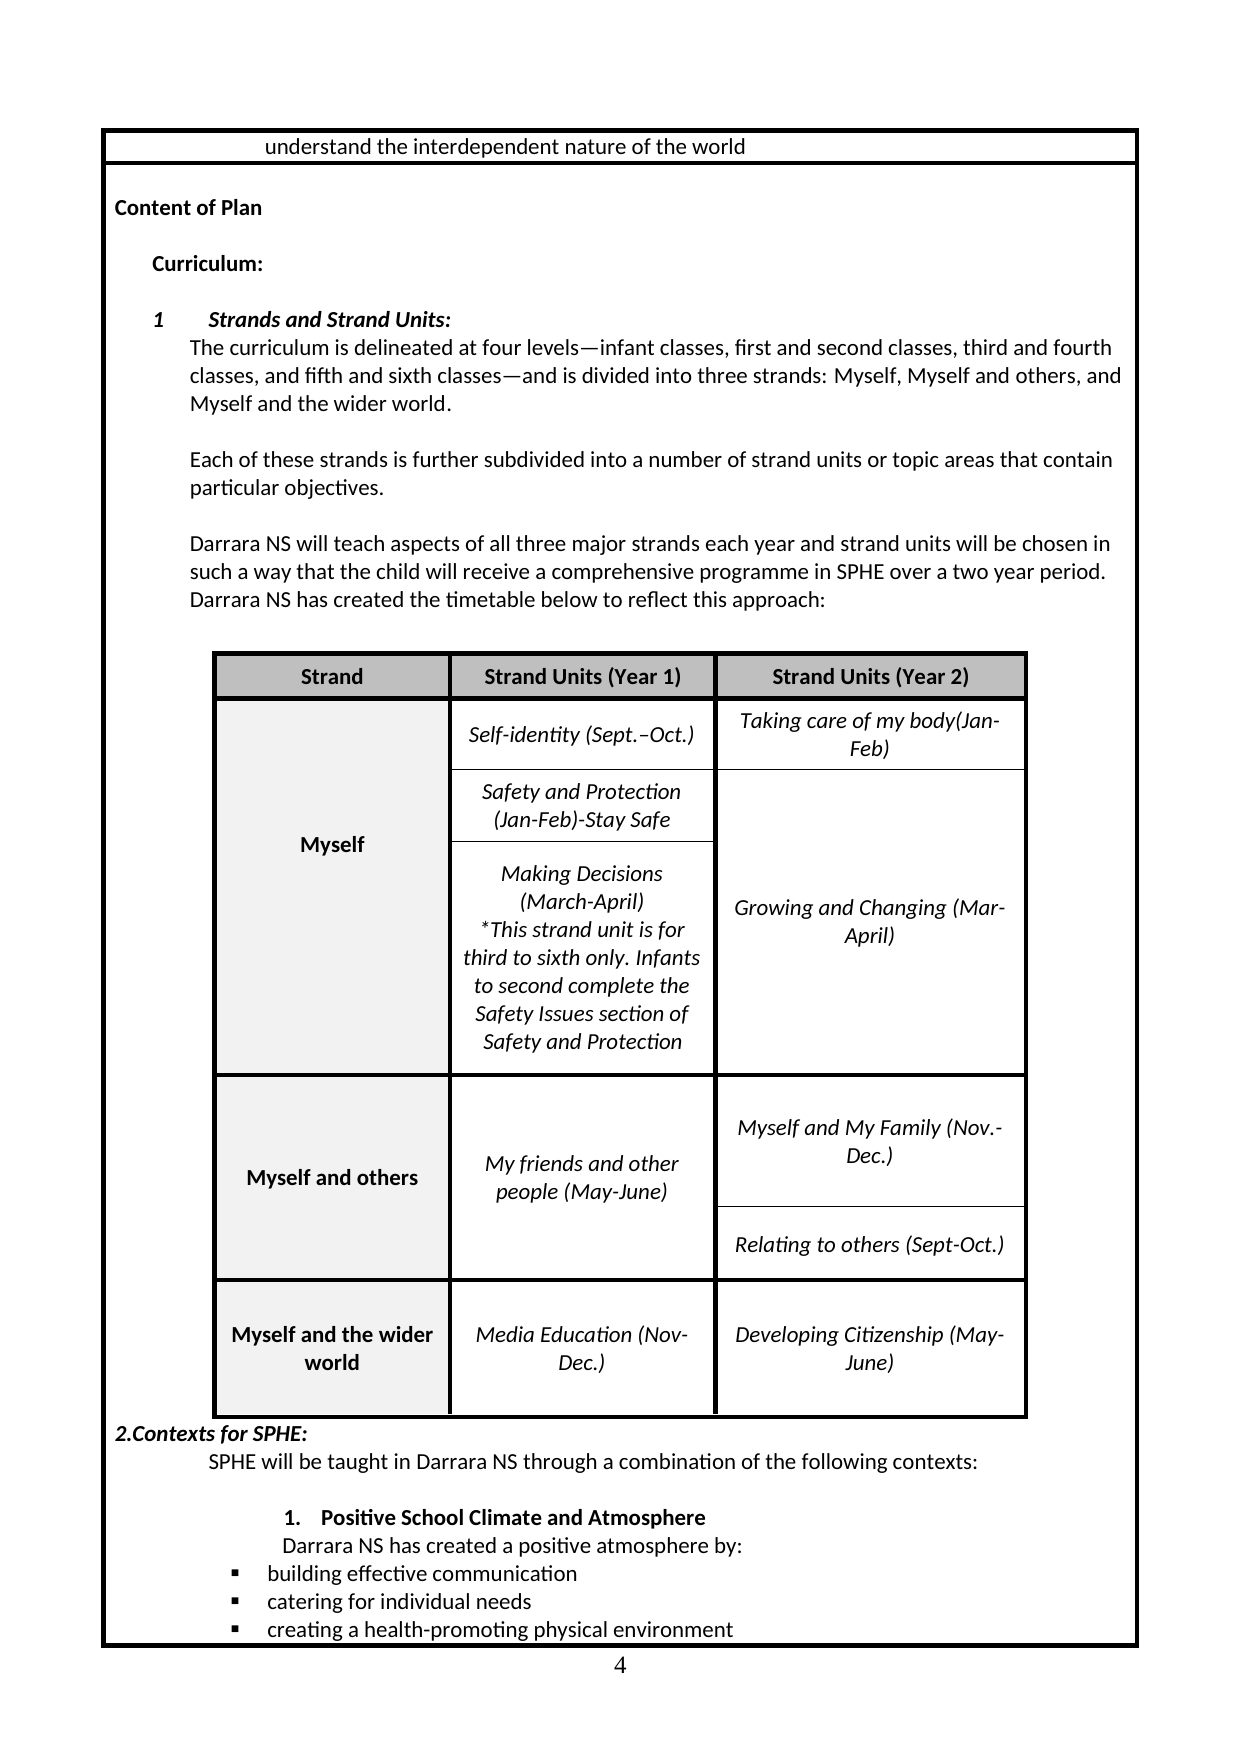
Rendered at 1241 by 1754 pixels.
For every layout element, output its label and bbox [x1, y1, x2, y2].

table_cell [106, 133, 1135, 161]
table_cell [106, 165, 1135, 1643]
